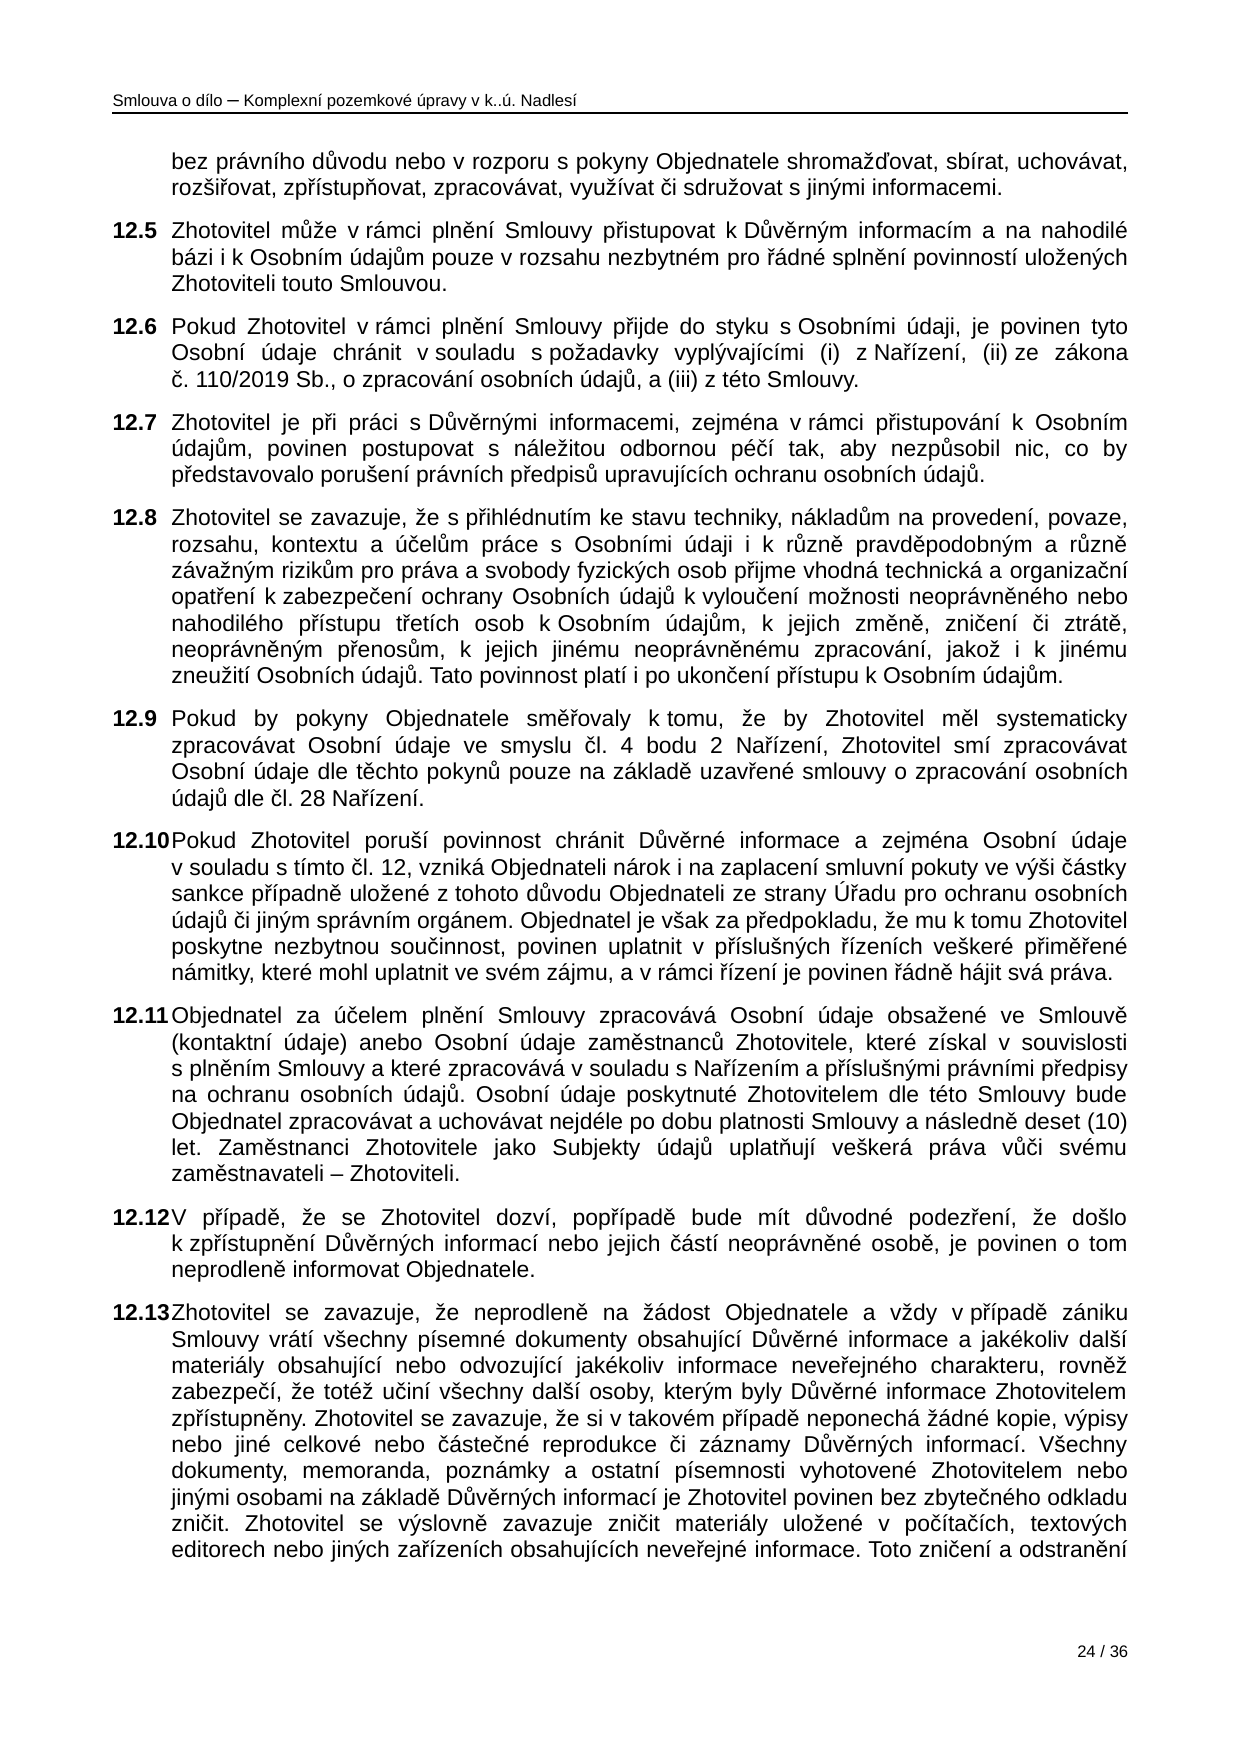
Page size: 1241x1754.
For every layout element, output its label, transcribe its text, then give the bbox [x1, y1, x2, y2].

text Pokud Zhotovitel poruší povinnost chránit Důvěrné informace a zejména Osobní údaje v souladu s tímto čl. 12, vzniká Objednateli nárok i na zaplacení smluvní pokuty ve výši částky sankce případně uložené z tohoto důvodu Objednateli ze strany Úřadu pro ochranu osobních údajů či jiným správním orgánem. Objednatel je však za předpokladu, že mu k tomu Zhotovitel poskytne nezbytnou součinnost, povinen uplatnit v příslušných řízeních veškeré přiměřené námitky, které mohl uplatnit ve svém zájmu, a v rámci řízení je povinen řádně hájit svá práva. [112, 827, 1128, 986]
text Objednatel za účelem plnění Smlouvy zpracovává Osobní údaje obsažené ve Smlouvě (kontaktní údaje) anebo Osobní údaje zaměstnanců Zhotovitele, které získal v souvislosti s plněním Smlouvy a které zpracovává v souladu s Nařízením a příslušnými právními předpisy na ochranu osobních údajů. Osobní údaje poskytnuté Zhotovitelem dle této Smlouvy bude Objednatel zpracovávat a uchovávat nejdéle po dobu platnosti Smlouvy a následně deset (10) let. Zaměstnanci Zhotovitele jako Subjekty údajů uplatňují veškerá práva vůči svému zaměstnavateli – Zhotoviteli. [112, 1002, 1128, 1187]
text Zhotovitel se zavazuje, že s přihlédnutím ke stavu techniky, nákladům na provedení, povaze, rozsahu, kontextu a účelům práce s Osobními údaji i k různě pravděpodobným a různě závažným rizikům pro práva a svobody fyzických osob přijme vhodná technická a organizační opatření k zabezpečení ochrany Osobních údajů k vyloučení možnosti neoprávněného nebo nahodilého přístupu třetích osob k Osobním údajům, k jejich změně, zničení či ztrátě, neoprávněným přenosům, k jejich jinému neoprávněnému zpracování, jakož i k jinému zneužití Osobních údajů. Tato povinnost platí i po ukončení přístupu k Osobním údajům. [112, 504, 1128, 689]
text Pokud Zhotovitel v rámci plnění Smlouvy přijde do styku s Osobními údaji, je povinen tyto Osobní údaje chránit v souladu s požadavky vyplývajícími (i) z Nařízení, (ii) ze zákona č. 110/2019 Sb., o zpracování osobních údajů, a (iii) z této Smlouvy. [112, 313, 1128, 392]
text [112, 148, 1128, 200]
text Pokud by pokyny Objednatele směřovaly k tomu, že by Zhotovitel měl systematicky zpracovávat Osobní údaje ve smyslu čl. 4 bodu 2 Nařízení, Zhotovitel smí zpracovávat Osobní údaje dle těchto pokynů pouze na základě uzavřené smlouvy o zpracování osobních údajů dle čl. 28 Nařízení. [112, 705, 1128, 811]
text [112, 1299, 1128, 1563]
text Zhotovitel může v rámci plnění Smlouvy přistupovat k Důvěrným informacím a na nahodilé bázi i k Osobním údajům pouze v rozsahu nezbytném pro řádné splnění povinností uložených Zhotoviteli touto Smlouvou. [112, 217, 1128, 296]
text V případě, že se Zhotovitel dozví, popřípadě bude mít důvodné podezření, že došlo k zpřístupnění Důvěrných informací nebo jejich částí neoprávněné osobě, je povinen o tom neprodleně informovat Objednatele. [112, 1203, 1128, 1282]
text Zhotovitel je při práci s Důvěrnými informacemi, zejména v rámci přistupování k Osobním údajům, povinen postupovat s náležitou odbornou péčí tak, aby nezpůsobil nic, co by představovalo porušení právních předpisů upravujících ochranu osobních údajů. [112, 408, 1128, 488]
